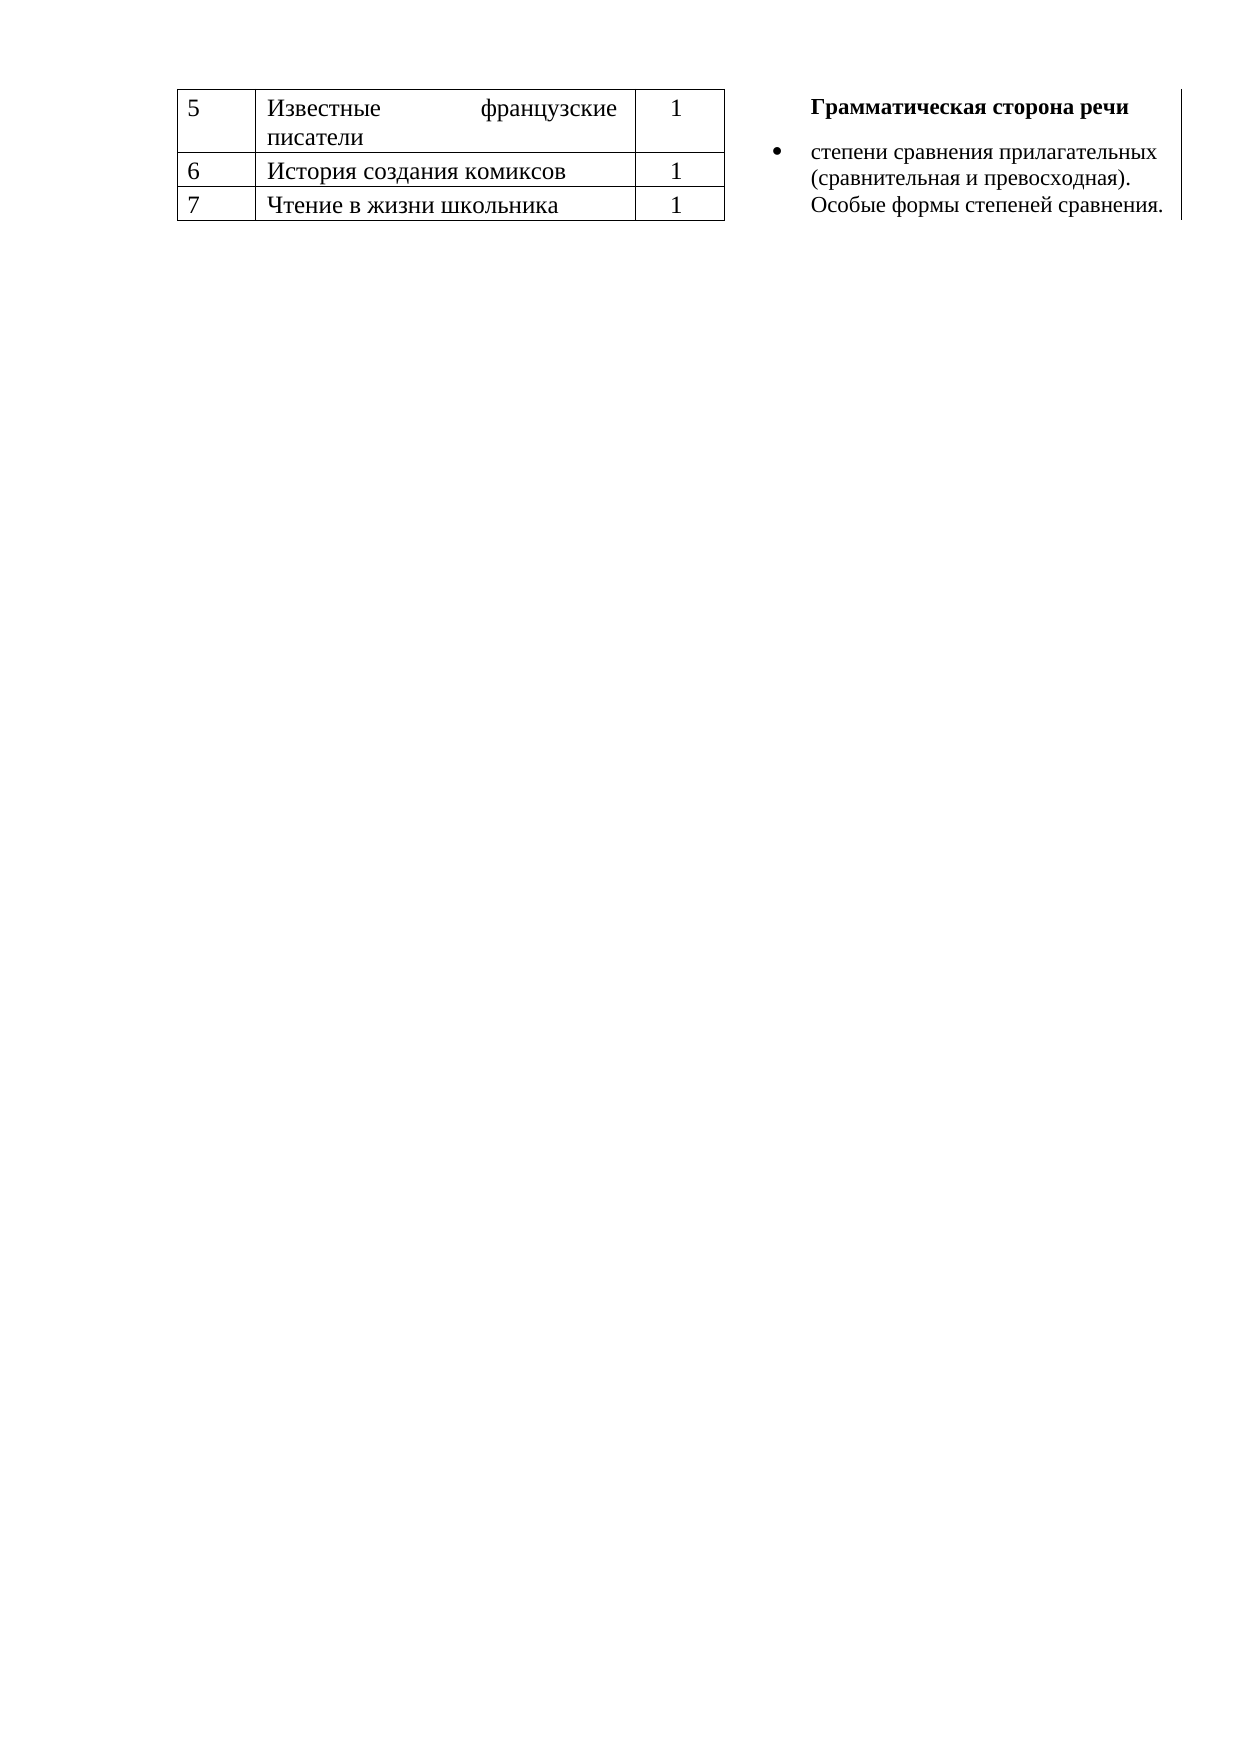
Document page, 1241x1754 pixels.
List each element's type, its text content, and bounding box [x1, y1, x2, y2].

table_cell Чтение в жизни школьника [256, 187, 635, 219]
table_cell 6 [178, 153, 255, 186]
table_cell 1 [636, 187, 724, 219]
table_cell Известные французские писатели [256, 90, 635, 152]
table_cell История создания комиксов [256, 153, 635, 186]
table_cell 1 [636, 153, 724, 186]
table_cell 1 [636, 90, 724, 152]
table_cell 7 [178, 187, 255, 219]
table_cell 5 [178, 90, 255, 152]
